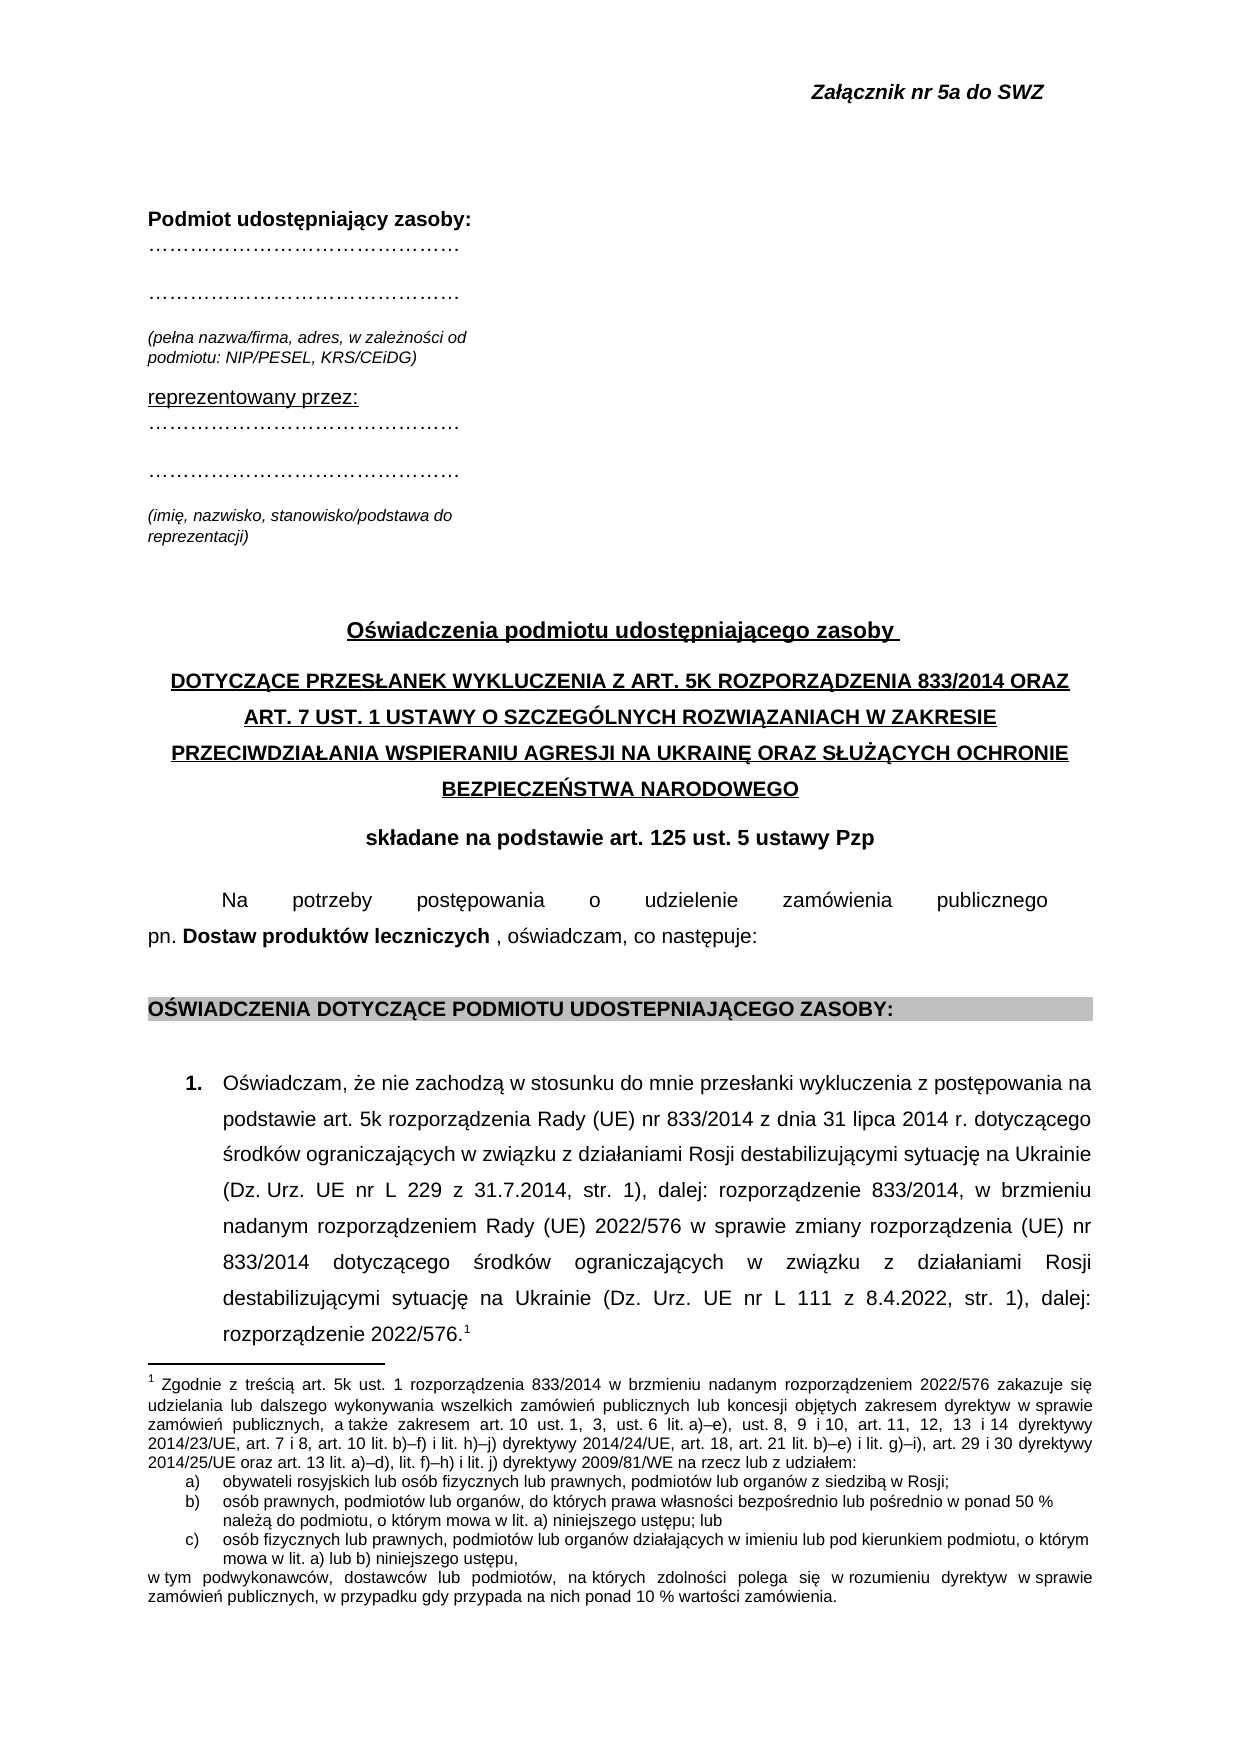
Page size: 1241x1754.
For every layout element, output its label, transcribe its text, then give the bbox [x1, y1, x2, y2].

text ……………………………………………………………………………… [148, 410, 472, 482]
text ……………………………………………………………………………… [148, 232, 472, 304]
text Oświadczenia podmiotu udostępniającego zasoby [148, 617, 1093, 643]
text Załącznik nr 5a do SWZ [811, 79, 1093, 103]
text OŚWIADCZENIA DOTYCZĄCE PODMIOTU UDOSTEPNIAJĄCEGO ZASOBY: [148, 997, 1093, 1021]
text składane na podstawie art. 125 ust. 5 ustawy Pzp [148, 825, 1093, 850]
text Podmiot udostępniający zasoby: [148, 206, 1093, 230]
list Oświadczam, że nie zachodzą w stosunku do mnie przesłanki wykluczenia z postępowania na podstawie art. 5k rozporządzenia Rady (UE) nr 833/2014 z dnia 31 lipca 2014 r. dotyczącego środków ograniczających w związku z działaniami Rosji destabilizującymi sytuację na Ukrainie (Dz. Urz. UE nr L 229 z 31.7.2014, str. 1), dalej: rozporządzenie 833/2014, w brzmieniu nadanym rozporządzeniem Rady (UE) 2022/576 w sprawie zmiany rozporządzenia (UE) nr 833/2014 dotyczącego środków ograniczających w związku z działaniami Rosji destabilizującymi sytuację na Ukrainie (Dz. Urz. UE nr L 111 z 8.4.2022, str. 1), dalej: rozporządzenie 2022/576. [185, 1070, 1093, 1346]
text Na potrzeby postępowania o udzielenie zamówienia publicznego pn. Dostaw produktów leczniczych , oświadczam, co następuje: [148, 888, 1093, 947]
text DOTYCZĄCE PRZESŁANEK WYKLUCZENIA Z ART. 5K ROZPORZĄDZENIA 833/2014 ORAZ ART. 7 UST. 1 USTAWY o szczególnych rozwiązaniach w zakresie przeciwdziałania wspieraniu agresji na Ukrainę oraz służących ochronie bezpieczeństwa narodowego [148, 668, 1093, 800]
text (pełna nazwa/firma, adres, w zależności od podmiotu: NIP/PESEL, KRS/CEiDG) [148, 328, 472, 367]
text reprezentowany przez: [148, 385, 1093, 409]
text (imię, nazwisko, stanowisko/podstawa do reprezentacji) [148, 506, 472, 546]
